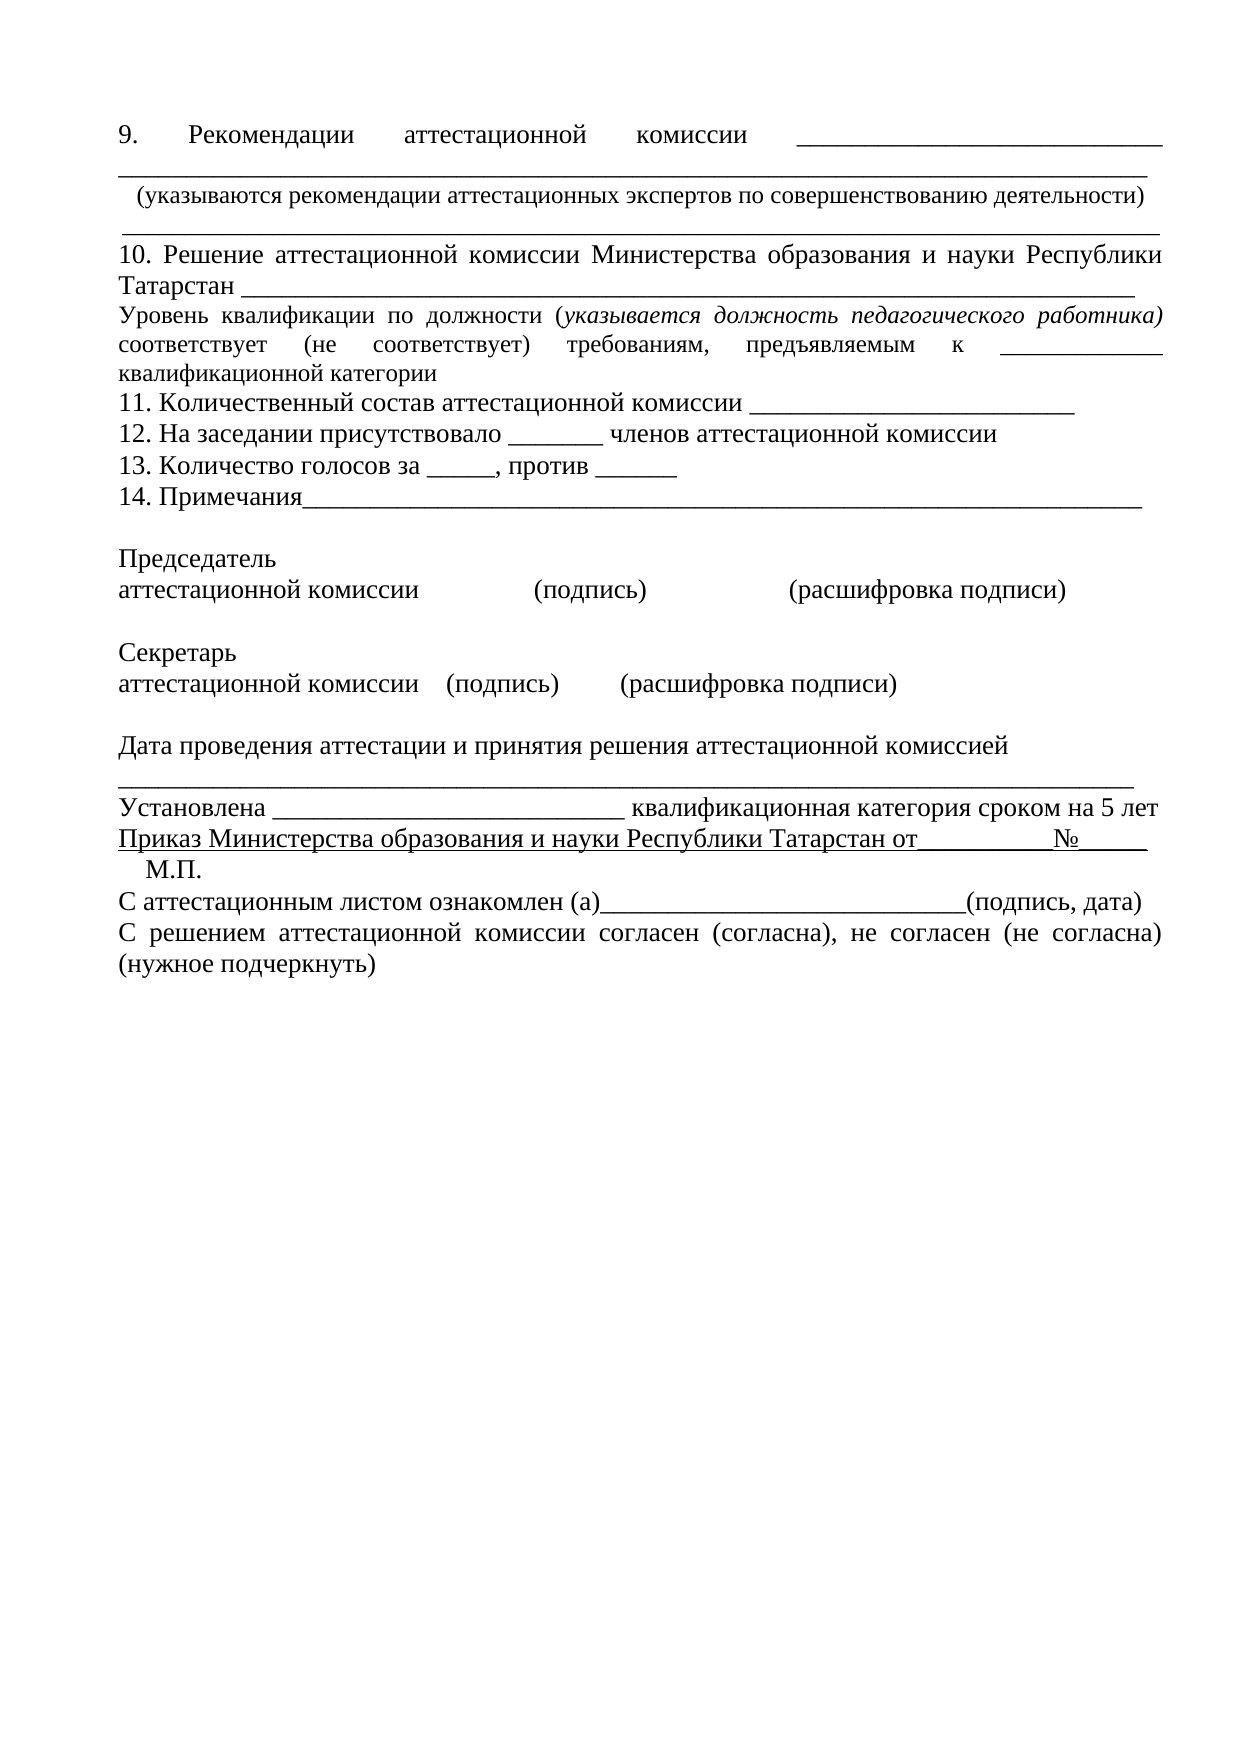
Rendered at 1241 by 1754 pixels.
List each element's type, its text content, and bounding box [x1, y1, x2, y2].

text Приказ Министерства образования и науки Республики Татарстан от__________№_____ [118, 822, 1163, 854]
text Секретарь [118, 636, 1163, 667]
text С аттестационным листом ознакомлен (а)___________________________(подпись, дата) [118, 885, 1163, 916]
text 10. Решение аттестационной комиссии Министерства образования и науки Республики Татарстан __________________________________________________________________ [118, 238, 1163, 300]
text ___________________________________________________________________________ [118, 760, 1163, 791]
text М.П. [118, 854, 1163, 885]
text аттестационной комиссии (подпись) (расшифровка подписи) [118, 667, 1163, 698]
text Дата проведения аттестации и принятия решения аттестационной комиссией [118, 729, 1163, 760]
text (указываются рекомендации аттестационных экспертов по совершенствованию деятельности) [118, 180, 1163, 209]
text 11. Количественный состав аттестационной комиссии ________________________ [118, 386, 1163, 418]
text Председатель [118, 542, 1163, 573]
text 13. Количество голосов за _____, против ______ [118, 449, 1163, 480]
text ___________________________________________________________________________________ [118, 209, 1163, 238]
text Установлена __________________________ квалификационная категория сроком на 5 лет [118, 791, 1163, 822]
text аттестационной комиссии (подпись) (расшифровка подписи) [118, 573, 1163, 604]
text 9. Рекомендации аттестационной комиссии ___________________________ ____________________________________________________________________________ [118, 118, 1163, 180]
text Уровень квалификации по должности (указывается должность педагогического работника) соответствует (не соответствует) требованиям, предъявляемым к _____________ квалификационной категории [118, 300, 1163, 386]
text С решением аттестационной комиссии согласен (согласна), не согласен (не согласна) (нужное подчеркнуть) [118, 916, 1163, 978]
text 12. На заседании присутствовало _______ членов аттестационной комиссии [118, 418, 1163, 449]
text 14. Примечания______________________________________________________________ [118, 480, 1163, 511]
